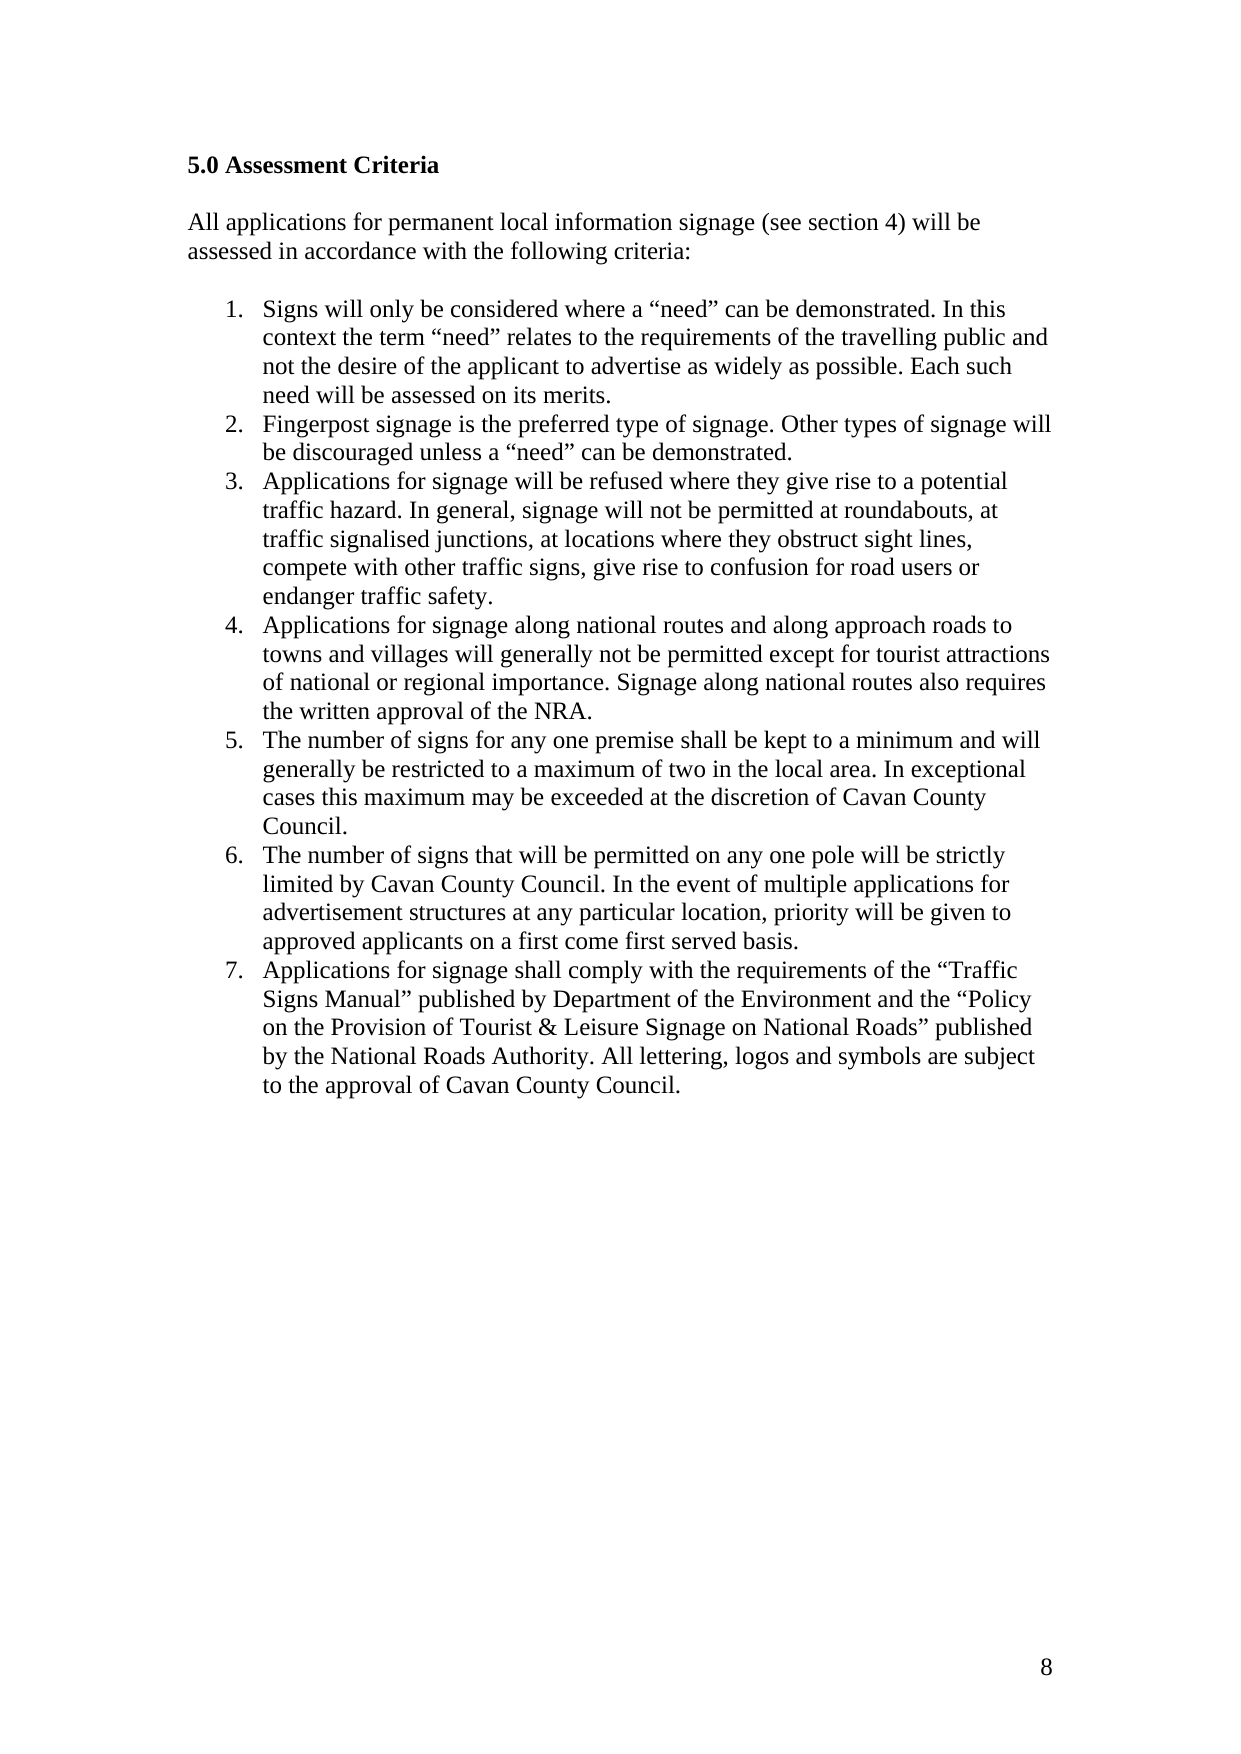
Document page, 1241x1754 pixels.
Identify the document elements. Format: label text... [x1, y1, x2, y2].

text 5.0 Assessment Criteria [187, 150, 1053, 179]
list Applications for signage along national routes and along approach roads to towns and villages will generally not be permitted except for tourist attractions of national or regional importance. Signage along national routes also requires the written approval of the NRA. [225, 610, 1053, 725]
text All applications for permanent local information signage (see section 4) will be assessed in accordance with the following criteria: [187, 207, 1053, 265]
list Applications for signage shall comply with the requirements of the “Traffic Signs Manual” published by Department of the Environment and the “Policy on the Provision of Tourist & Leisure Signage on National Roads” published by the National Roads Authority. All lettering, logos and symbols are subject to the approval of Cavan County Council. [225, 955, 1053, 1099]
list Fingerpost signage is the preferred type of signage. Other types of signage will be discouraged unless a “need” can be demonstrated. [225, 409, 1053, 466]
list Signs will only be considered where a “need” can be demonstrated. In this context the term “need” relates to the requirements of the travelling public and not the desire of the applicant to advertise as widely as possible. Each such need will be assessed on its merits. [225, 294, 1053, 409]
list The number of signs for any one premise shall be kept to a minimum and will generally be restricted to a maximum of two in the local area. In exceptional cases this maximum may be exceeded at the discretion of Cavan County Council. [225, 725, 1053, 840]
list The number of signs that will be permitted on any one pole will be strictly limited by Cavan County Council. In the event of multiple applications for advertisement structures at any particular location, priority will be given to approved applicants on a first come first served basis. [225, 840, 1053, 955]
list Applications for signage will be refused where they give rise to a potential traffic hazard. In general, signage will not be permitted at roundabouts, at traffic signalised junctions, at locations where they obstruct sight lines, compete with other traffic signs, give rise to confusion for road users or endanger traffic safety. [225, 466, 1053, 610]
